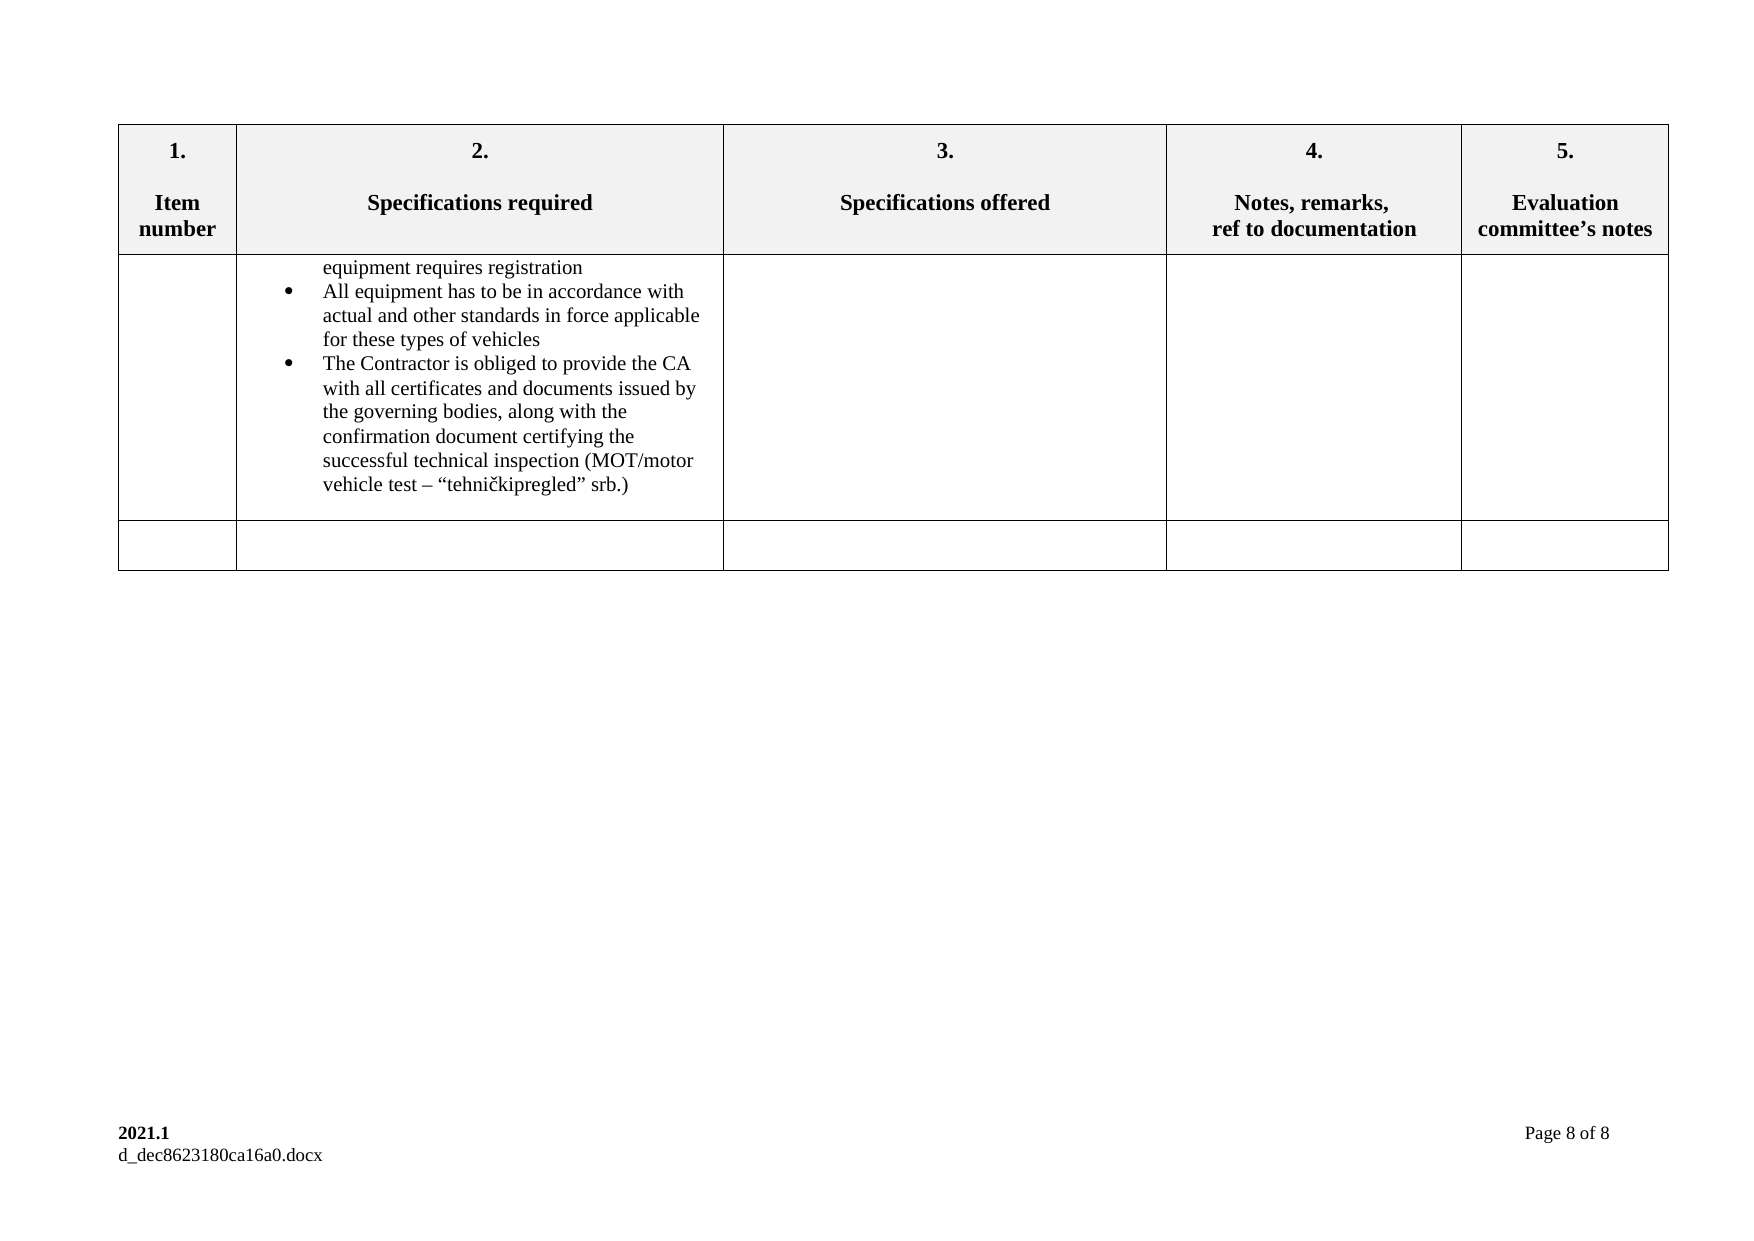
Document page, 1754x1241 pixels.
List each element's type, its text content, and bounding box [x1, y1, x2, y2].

table_cell [1462, 255, 1668, 520]
table_header 4. Notes, remarks, ref to documentation [1167, 125, 1461, 254]
table_cell 1 [119, 255, 236, 520]
table_header 2. Specifications required [237, 125, 723, 254]
table_cell [1167, 521, 1461, 570]
table_header 1. Item number [119, 125, 236, 254]
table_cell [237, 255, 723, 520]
table_cell [1462, 521, 1668, 570]
table_cell [724, 255, 1166, 520]
table_header 5. Evaluation committee’s notes [1462, 125, 1668, 254]
table_cell [724, 521, 1166, 570]
table_header 3. Specifications offered [724, 125, 1166, 254]
table_cell [1167, 255, 1461, 520]
table_cell [237, 521, 723, 570]
table_cell [119, 521, 236, 570]
